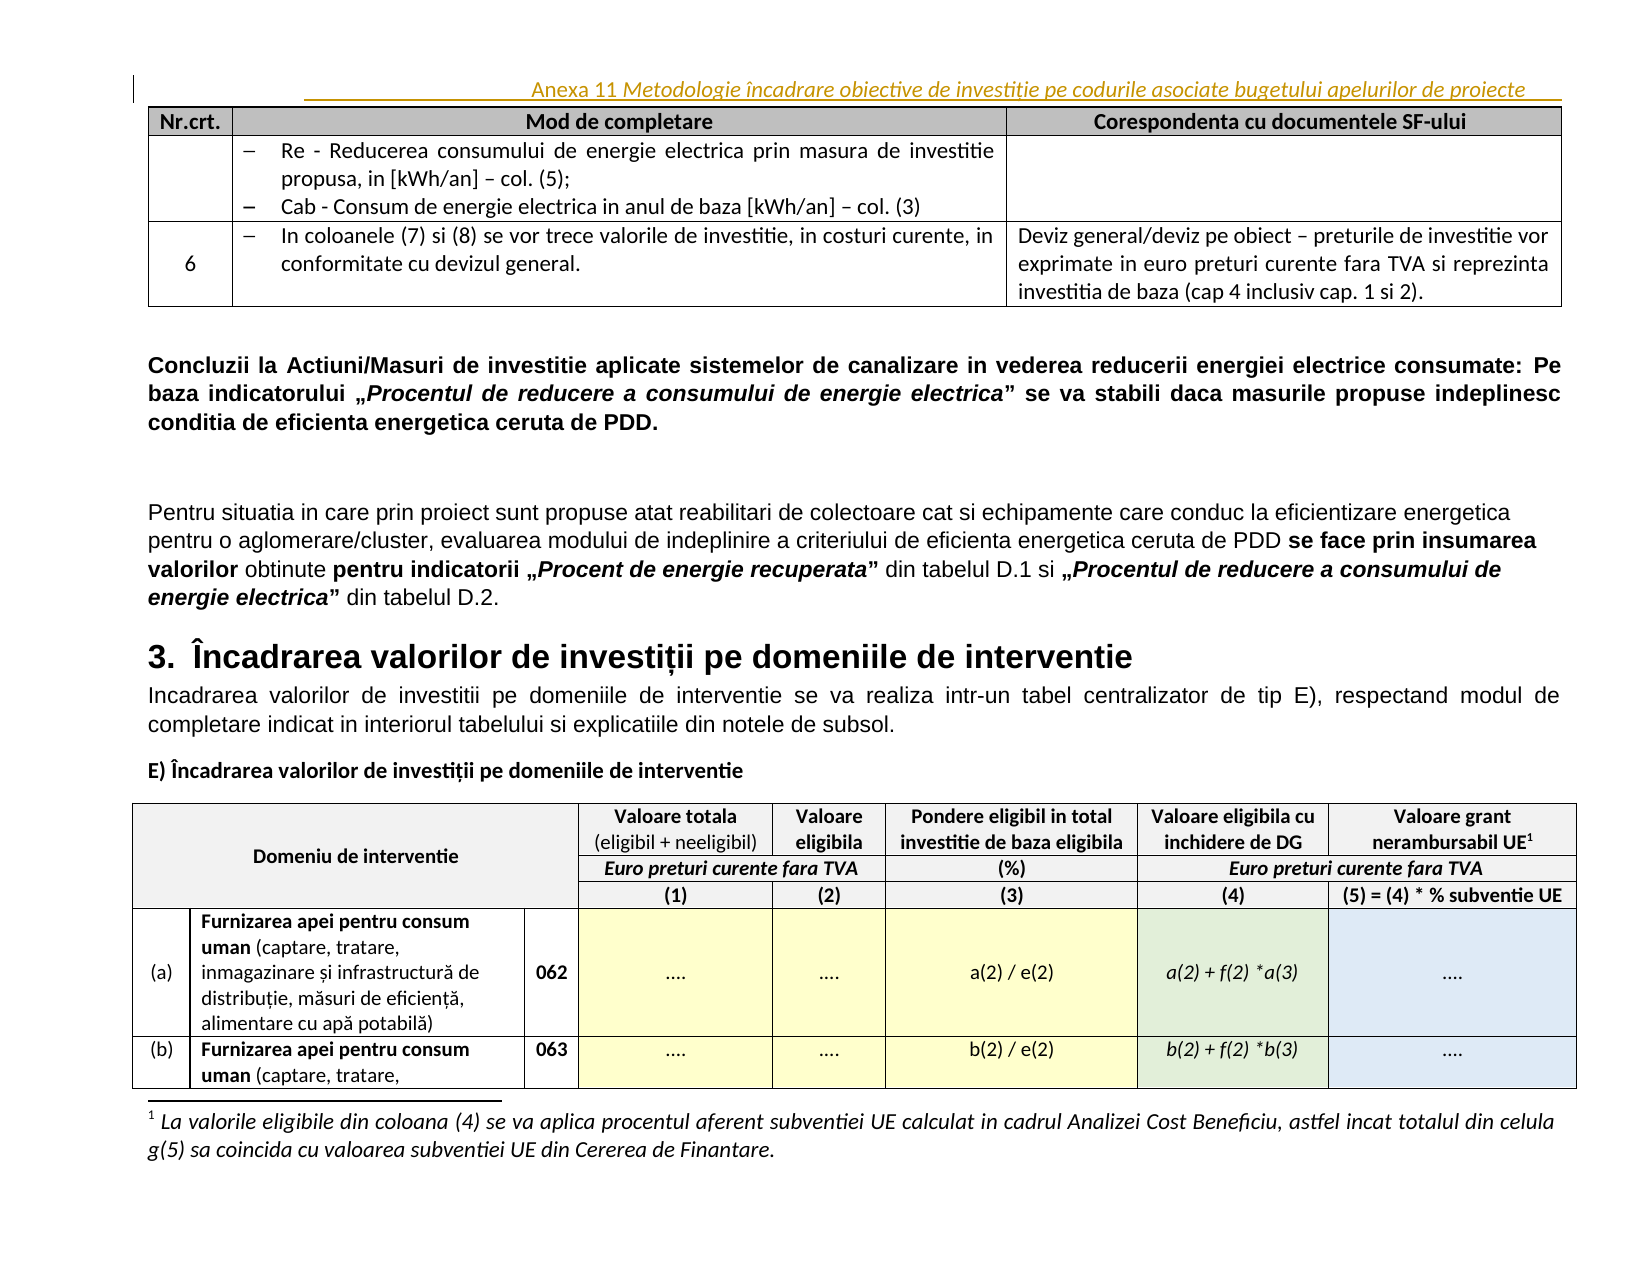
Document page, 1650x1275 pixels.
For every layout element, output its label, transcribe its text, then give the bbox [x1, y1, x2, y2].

table_cell .... [579, 1037, 772, 1087]
table_cell .... [773, 1037, 885, 1087]
table_cell Furnizarea apei pentru consum uman (captare, tratare, inmagazinare și infrastructură de distribuție, măsuri de eficiență, alimentare cu apă potabilă) [191, 909, 524, 1036]
table_header Pondere eligibil in total investitie de baza eligibila [886, 804, 1137, 854]
table_cell .... [579, 909, 772, 1036]
table_cell (1) [579, 882, 772, 907]
table_cell (%) [886, 856, 1137, 881]
table_header Valoare eligibila [773, 804, 885, 854]
table_cell 063 [525, 1037, 578, 1087]
table_header Valoare eligibila cu inchidere de DG [1138, 804, 1328, 854]
table_cell Euro preturi curente fara TVA [1138, 856, 1576, 881]
table_cell 5 [149, 136, 232, 221]
table_cell (5) = (4) * % subventie UE [1329, 882, 1576, 907]
table_cell (2) [773, 882, 885, 907]
table_cell b(2) + f(2) *b(3) [1138, 1037, 1328, 1087]
table_cell [1007, 136, 1561, 221]
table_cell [191, 1037, 524, 1087]
table_cell .... [773, 909, 885, 1036]
text Incadrarea valorilor de investitii pe domeniile de interventie se va realiza intr-un tabel centralizator de tip E), respectand modul de completare indicat in interiorul tabelului si explicatiile din notele de subsol. [148, 682, 1561, 737]
table_header Mod de completare [233, 108, 1006, 135]
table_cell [233, 136, 1006, 221]
table_cell 6 [149, 222, 232, 306]
table_cell Deviz general/deviz pe obiect – preturile de investitie vor exprimate in euro preturi curente fara TVA si reprezinta investitia de baza (cap 4 inclusiv cap. 1 si 2). [1007, 222, 1561, 306]
subtitle Încadrarea valorilor de investiții pe domeniile de interventie [148, 638, 1561, 676]
text Concluzii la Actiuni/Masuri de investitie aplicate sistemelor de canalizare in vederea reducerii energiei electrice consumate: Pe baza indicatorului „Procentul de reducere a consumului de energie electrica” se va stabili daca masurile propuse indeplinesc conditia de eficienta energetica ceruta de PDD. [148, 352, 1561, 435]
text E) Încadrarea valorilor de investiții pe domeniile de interventie [148, 756, 1561, 784]
table_header Valoare totala (eligibil + neeligibil) [579, 804, 772, 854]
table_header Nr.crt. [149, 108, 232, 135]
table_cell (3) [886, 882, 1137, 907]
table_cell In coloanele (7) si (8) se vor trece valorile de investitie, in costuri curente, in conformitate cu devizul general. [233, 222, 1006, 306]
table_cell (a) [133, 909, 189, 1036]
table_cell (b) [133, 1037, 189, 1087]
text Pentru situatia in care prin proiect sunt propuse atat reabilitari de colectoare cat si echipamente care conduc la eficientizare energetica pentru o aglomerare/cluster, evaluarea modului de indeplinire a criteriului de eficienta energetica ceruta de PDD se face prin insumarea valorilor obtinute pentru indicatorii „Procent de energie recuperata” din tabelul D.1 si „Procentul de reducere a consumului de energie electrica” din tabelul D.2. [148, 499, 1561, 611]
table_cell a(2) + f(2) *a(3) [1138, 909, 1328, 1036]
table_cell 062 [525, 909, 578, 1036]
table_cell b(2) / e(2) [886, 1037, 1137, 1087]
table_cell Euro preturi curente fara TVA [579, 856, 885, 881]
table_header Corespondenta cu documentele SF-ului [1007, 108, 1561, 135]
table_header Valoare grant nerambursabil UE [1329, 804, 1576, 854]
table_cell a(2) / e(2) [886, 909, 1137, 1036]
table_cell (4) [1138, 882, 1328, 907]
table_cell .... [1329, 909, 1576, 1036]
table_cell .... [1329, 1037, 1576, 1087]
table_header Domeniu de interventie [133, 804, 578, 907]
